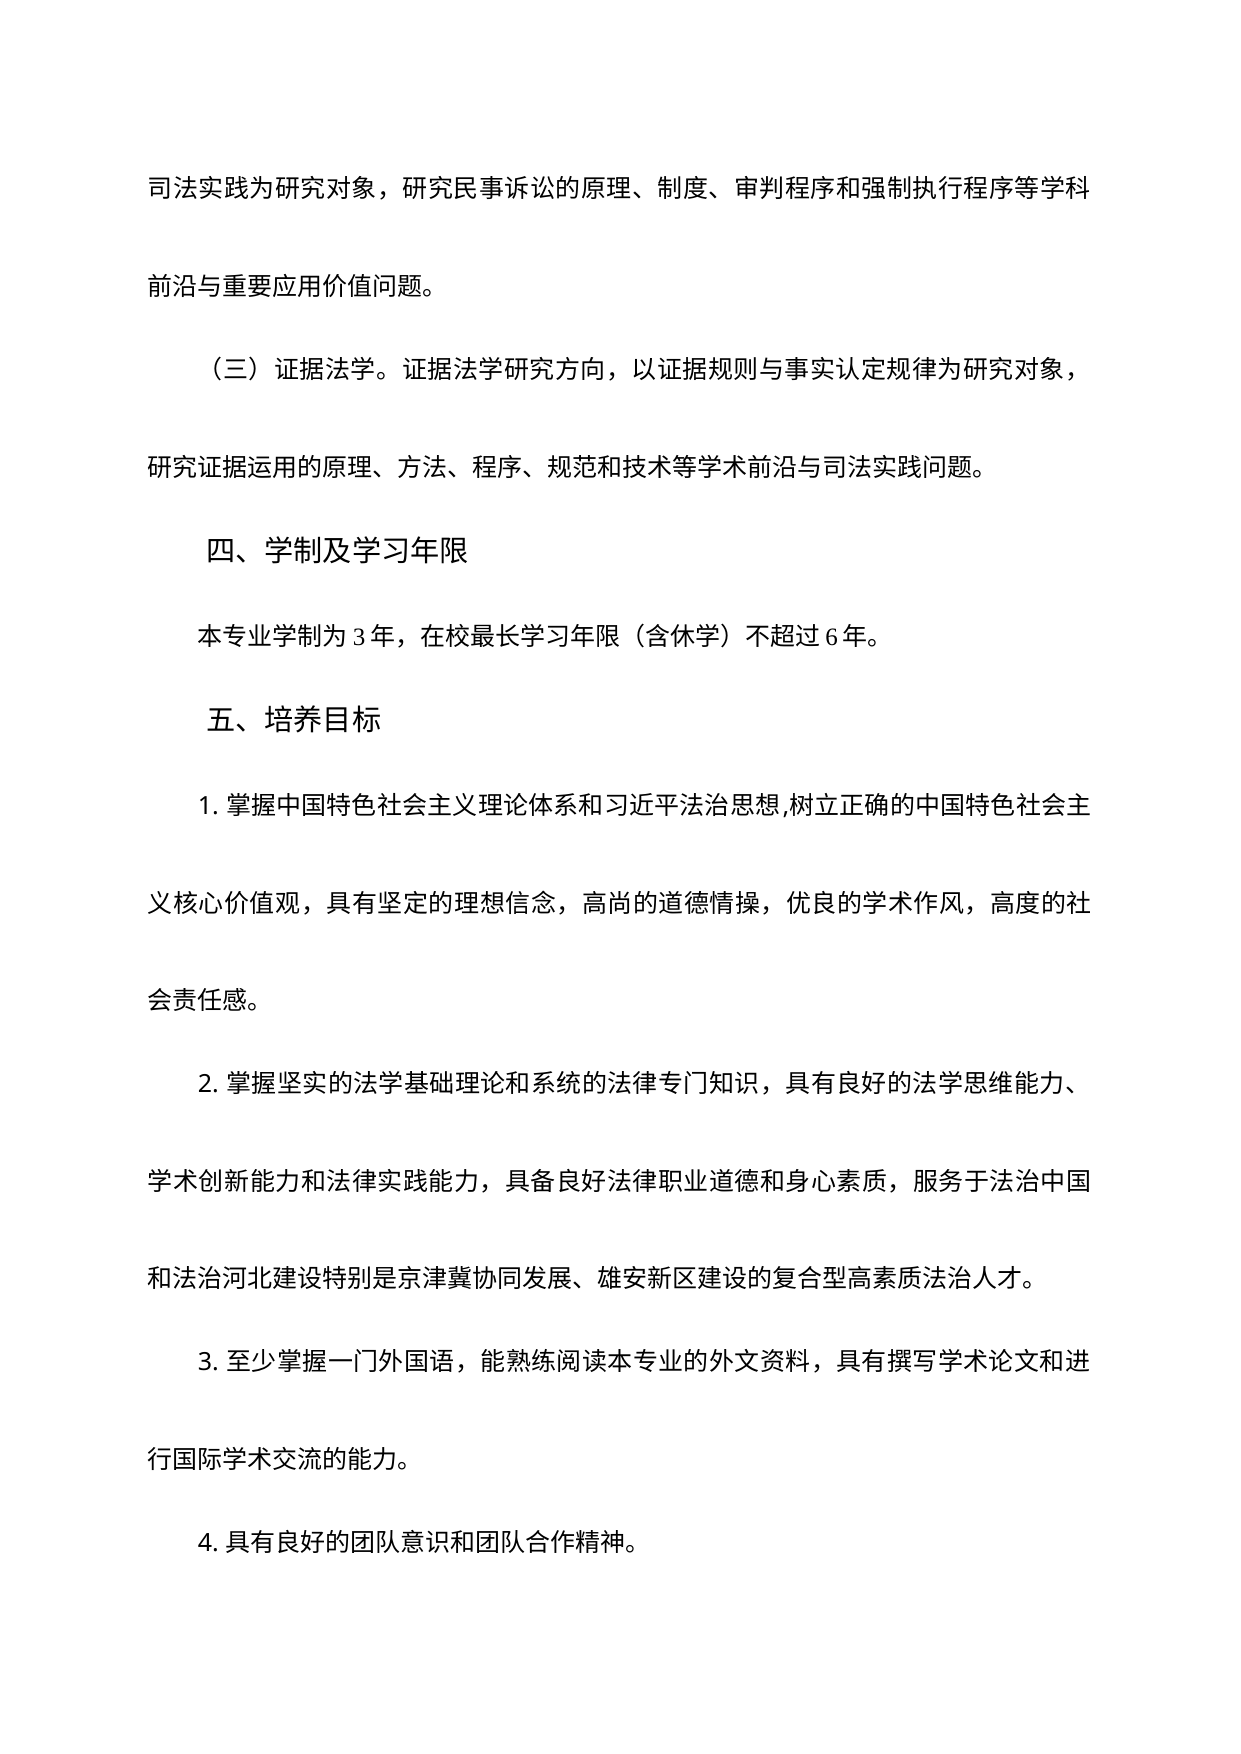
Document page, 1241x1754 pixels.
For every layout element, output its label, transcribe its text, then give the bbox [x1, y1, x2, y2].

text （三）证据法学。证据法学研究方向，以证据规则与事实认定规律为研究对象，研究证据运用的原理、方法、程序、规范和技术等学术前沿与司法实践问题。 [148, 335, 1092, 498]
text 3. 至少掌握一门外国语，能熟练阅读本专业的外文资料，具有撰写学术论文和进行国际学术交流的能力。 [148, 1327, 1092, 1490]
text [148, 154, 1092, 317]
text 4. 具有良好的团队意识和团队合作精神。 [148, 1508, 1092, 1573]
text 1. 掌握中国特色社会主义理论体系和习近平法治思想,树立正确的中国特色社会主义核心价值观，具有坚定的理想信念，高尚的道德情操，优良的学术作风，高度的社会责任感。 [148, 771, 1092, 1031]
text 本专业学制为3年，在校最长学习年限（含休学）不超过6年。 [148, 602, 1092, 667]
text 四、学制及学习年限 [148, 516, 1092, 581]
text 五、培养目标 [148, 685, 1092, 750]
text 2. 掌握坚实的法学基础理论和系统的法律专门知识，具有良好的法学思维能力、学术创新能力和法律实践能力，具备良好法律职业道德和身心素质，服务于法治中国和法治河北建设特别是京津冀协同发展、雄安新区建设的复合型高素质法治人才。 [148, 1049, 1092, 1309]
